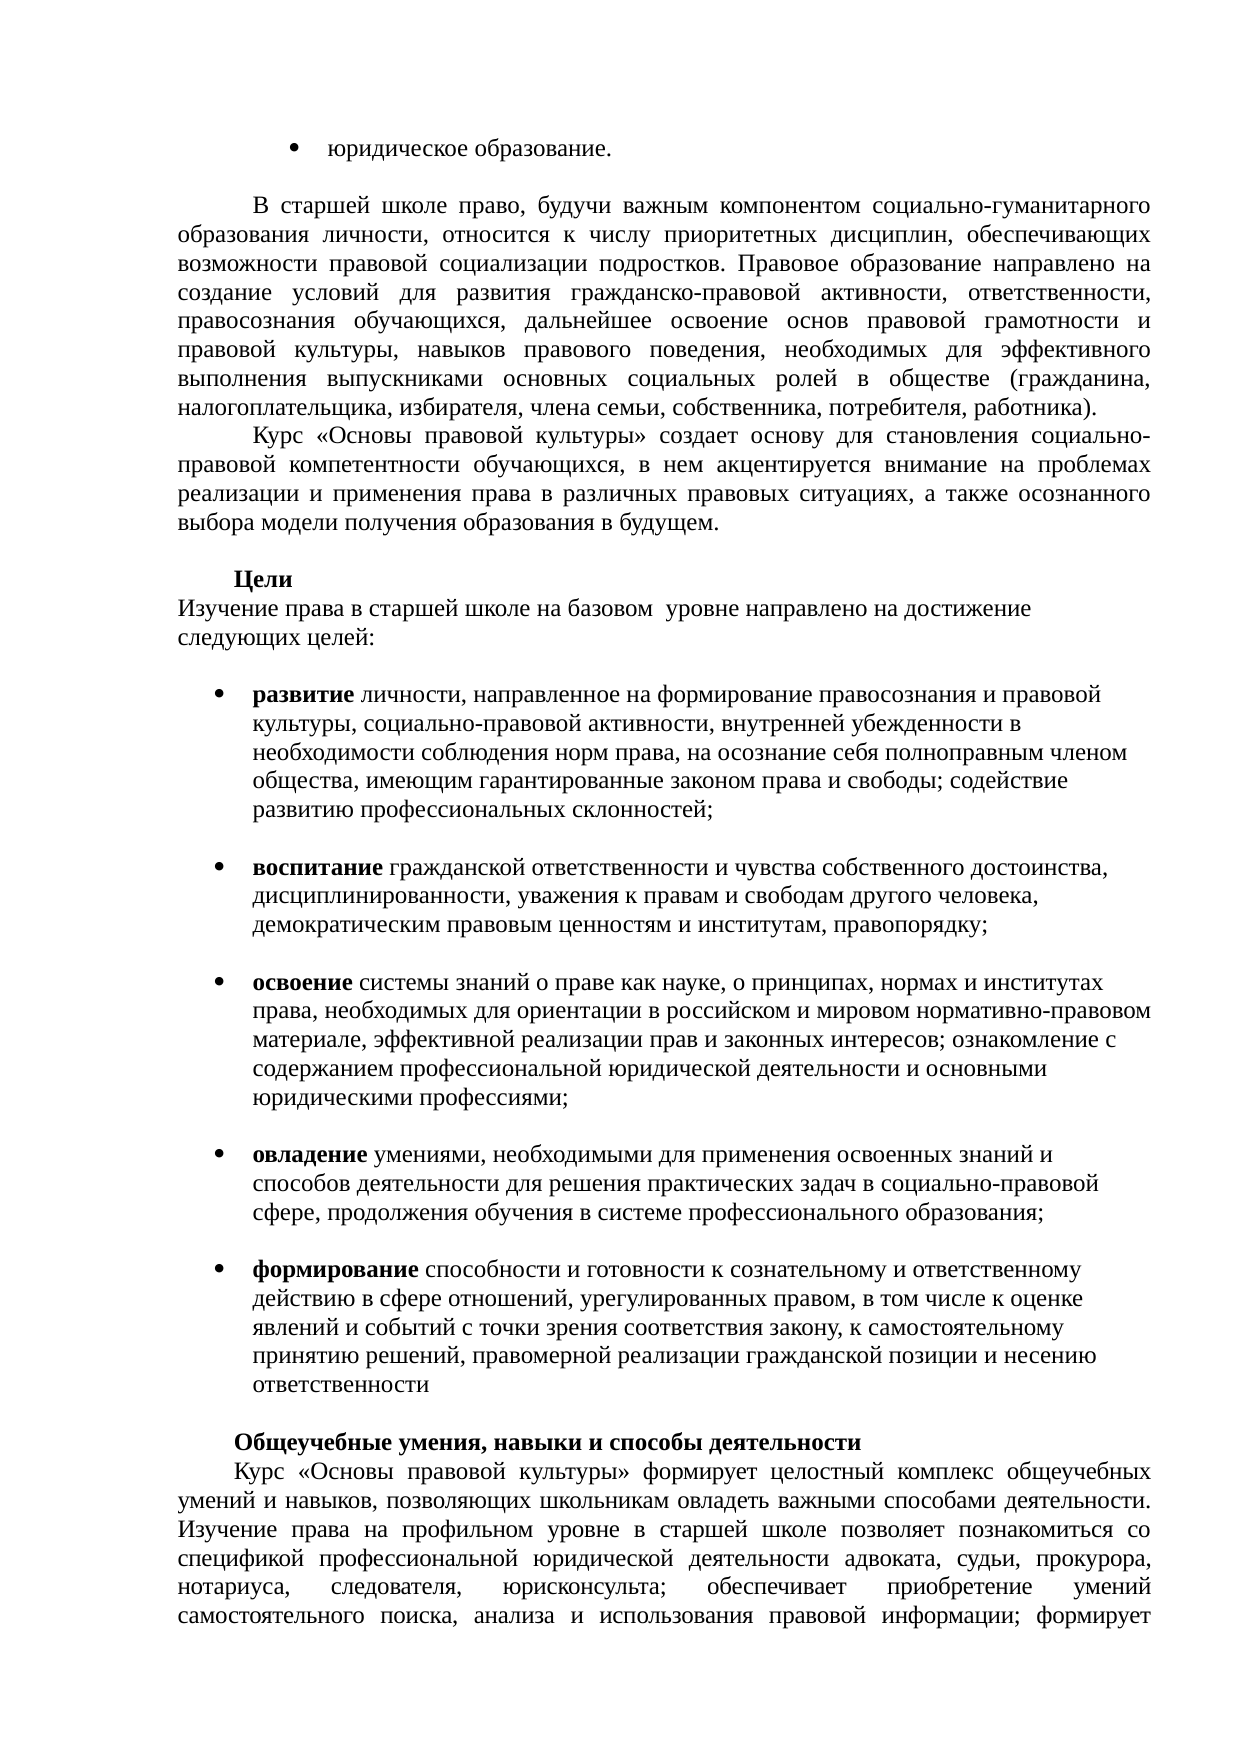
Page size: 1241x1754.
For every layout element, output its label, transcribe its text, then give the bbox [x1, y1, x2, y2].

text Общеучебные умения, навыки и способы деятельности [177, 1427, 1152, 1455]
text Цели [177, 564, 1152, 593]
list формирование способности и готовности к сознательному и ответственному действию в сфере отношений, урегулированных правом, в том числе к оценке явлений и событий с точки зрения соответствия закону, к самостоятельному принятию решений, правомерной реализации гражданской позиции и несению ответственности [215, 1254, 1152, 1398]
text Изучение права в старшей школе на базовом уровне направлено на достижение следующих целей: [177, 593, 1152, 650]
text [177, 1456, 1152, 1629]
list развитие личности, направленное на формирование правосознания и правовой культуры, социально-правовой активности, внутренней убежденности в необходимости соблюдения норм права, на осознание себя полноправным членом общества, имеющим гарантированные законом права и свободы; содействие развитию профессиональных склонностей; [215, 679, 1152, 823]
list воспитание гражданской ответственности и чувства собственного достоинства, дисциплинированности, уважения к правам и свободам другого человека, демократическим правовым ценностям и институтам, правопорядку; [215, 852, 1152, 938]
text В старшей школе право, будучи важным компонентом социально-гуманитарного образования личности, относится к числу приоритетных дисциплин, обеспечивающих возможности правовой социализации подростков. Правовое образование направлено на создание условий для развития гражданско-правовой активности, ответственности, правосознания обучающихся, дальнейшее освоение основ правовой грамотности и правовой культуры, навыков правового поведения, необходимых для эффективного выполнения выпускниками основных социальных ролей в обществе (гражданина, налогоплательщика, избирателя, члена семьи, собственника, потребителя, работника). [177, 190, 1152, 420]
list овладение умениями, необходимыми для применения освоенных знаний и способов деятельности для решения практических задач в социально-правовой сфере, продолжения обучения в системе профессионального образования; [215, 1139, 1152, 1225]
list освоение системы знаний о праве как науке, о принципах, нормах и институтах права, необходимых для ориентации в российском и мировом нормативно-правовом материале, эффективной реализации прав и законных интересов; ознакомление с содержанием профессиональной юридической деятельности и основными юридическими профессиями; [215, 967, 1152, 1110]
list юридическое образование. [290, 133, 1152, 162]
text Курс «Основы правовой культуры» создает основу для становления социально-правовой компетентности обучающихся, в нем акцентируется внимание на проблемах реализации и применения права в различных правовых ситуациях, а также осознанного выбора модели получения образования в будущем. [177, 420, 1152, 535]
